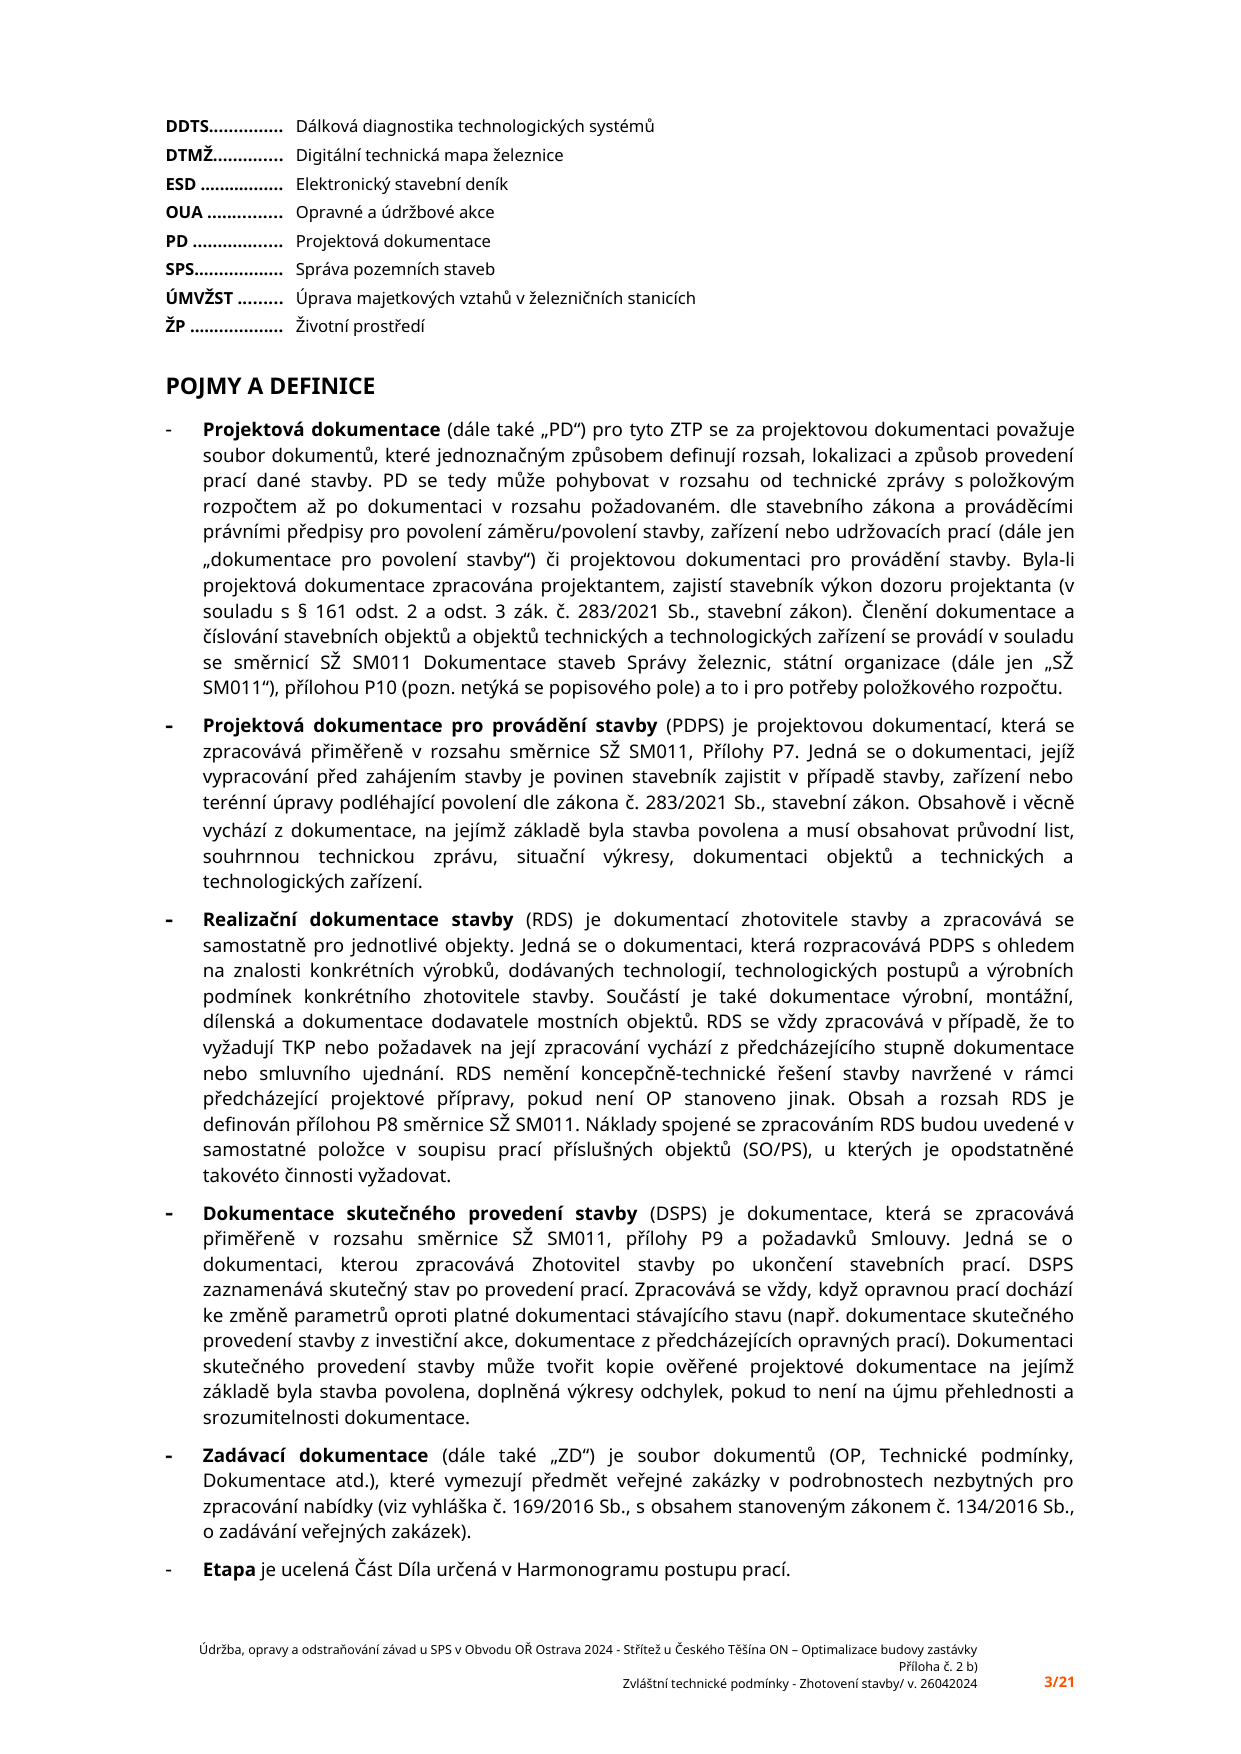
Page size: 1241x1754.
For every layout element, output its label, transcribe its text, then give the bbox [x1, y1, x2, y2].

list Realizační dokumentace stavby (RDS) je dokumentací zhotovitele stavby a zpracovává se samostatně pro jednotlivé objekty. Jedná se o dokumentaci, která rozpracovává PDPS s ohledem na znalosti konkrétních výrobků, dodávaných technologií, technologických postupů a výrobních podmínek konkrétního zhotovitele stavby. Součástí je také dokumentace výrobní, montážní, dílenská a dokumentace dodavatele mostních objektů. RDS se vždy zpracovává v případě, že to vyžadují TKP nebo požadavek na její zpracování vychází z předcházejícího stupně dokumentace nebo smluvního ujednání. RDS nemění koncepčně-technické řešení stavby navržené v rámci předcházející projektové přípravy, pokud není OP stanoveno jinak. Obsah a rozsah RDS je definován přílohou P8 směrnice SŽ SM011. Náklady spojené se zpracováním RDS budou uvedené v samostatné položce v soupisu prací příslušných objektů (SO/PS), u kterých je opodstatněné takovéto činnosti vyžadovat. [165, 907, 1075, 1187]
table_cell ESD [165, 169, 296, 198]
table_cell Dálková diagnostika technologických systémů [296, 112, 1072, 141]
table_cell ŽP [165, 312, 296, 341]
table_cell DDTS [165, 112, 296, 141]
table_cell OUA [165, 198, 296, 226]
table_cell Opravné a údržbové akce [296, 198, 1072, 226]
list Projektová dokumentace (dále také „PD“) pro tyto ZTP se za projektovou dokumentaci považuje soubor dokumentů, které jednoznačným způsobem definují rozsah, lokalizaci a způsob provedení prací dané stavby. PD se tedy může pohybovat v rozsahu od technické zprávy s položkovým rozpočtem až po dokumentaci v rozsahu požadovaném. dle stavebního zákona a prováděcími právními předpisy pro povolení záměru/povolení stavby, zařízení nebo udržovacích prací (dále jen „dokumentace pro povolení stavby“) či projektovou dokumentaci pro provádění stavby. Byla-li projektová dokumentace zpracována projektantem, zajistí stavebník výkon dozoru projektanta (v souladu s § 161 odst. 2 a odst. 3 zák. č. 283/2021 Sb., stavební zákon). Členění dokumentace a číslování stavebních objektů a objektů technických a technologických zařízení se provádí v souladu se směrnicí SŽ SM011 Dokumentace staveb Správy železnic, státní organizace (dále jen „SŽ SM011“), přílohou P10 (pozn. netýká se popisového pole) a to i pro potřeby položkového rozpočtu. [165, 417, 1075, 700]
list Zadávací dokumentace (dále také „ZD“) je soubor dokumentů (OP, Technické podmínky, Dokumentace atd.), které vymezují předmět veřejné zakázky v podrobnostech nezbytných pro zpracování nabídky (viz vyhláška č. 169/2016 Sb., s obsahem stanoveným zákonem č. 134/2016 Sb., o zadávání veřejných zakázek). [165, 1442, 1075, 1544]
table_cell Úprava majetkových vztahů v železničních stanicích [296, 284, 1072, 312]
text Pojmy a definice [165, 370, 1075, 401]
list Dokumentace skutečného provedení stavby (DSPS) je dokumentace, která se zpracovává přiměřeně v rozsahu směrnice SŽ SM011, přílohy P9 a požadavků Smlouvy. Jedná se o dokumentaci, kterou zpracovává Zhotovitel stavby po ukončení stavebních prací. DSPS zaznamenává skutečný stav po provedení prací. Zpracovává se vždy, když opravnou prací dochází ke změně parametrů oproti platné dokumentaci stávajícího stavu (např. dokumentace skutečného provedení stavby z investiční akce, dokumentace z předcházejících opravných prací). Dokumentaci skutečného provedení stavby může tvořit kopie ověřené projektové dokumentace na jejímž základě byla stavba povolena, doplněná výkresy odchylek, pokud to není na újmu přehlednosti a srozumitelnosti dokumentace. [165, 1200, 1075, 1430]
table_cell PD [165, 226, 296, 255]
table_cell ÚMVŽST [165, 284, 296, 312]
table_cell Projektová dokumentace [296, 226, 1072, 255]
table_cell SPS [165, 255, 296, 283]
list Etapa je ucelená Část Díla určená v Harmonogramu postupu prací. [165, 1557, 1075, 1582]
table_cell Správa pozemních staveb [296, 255, 1072, 283]
list Projektová dokumentace pro provádění stavby (PDPS) je projektovou dokumentací, která se zpracovává přiměřeně v rozsahu směrnice SŽ SM011, Přílohy P7. Jedná se o dokumentaci, jejíž vypracování před zahájením stavby je povinen stavebník zajistit v případě stavby, zařízení nebo terénní úpravy podléhající povolení dle zákona č. 283/2021 Sb., stavební zákon. Obsahově i věcně vychází z dokumentace, na jejímž základě byla stavba povolena a musí obsahovat průvodní list, souhrnnou technickou zprávu, situační výkresy, dokumentaci objektů a technických a technologických zařízení. [165, 713, 1075, 894]
table_cell DTMŽ [165, 141, 296, 169]
table_cell Digitální technická mapa železnice [296, 141, 1072, 169]
table_cell Elektronický stavební deník [296, 169, 1072, 198]
table_cell Životní prostředí [296, 312, 1072, 341]
